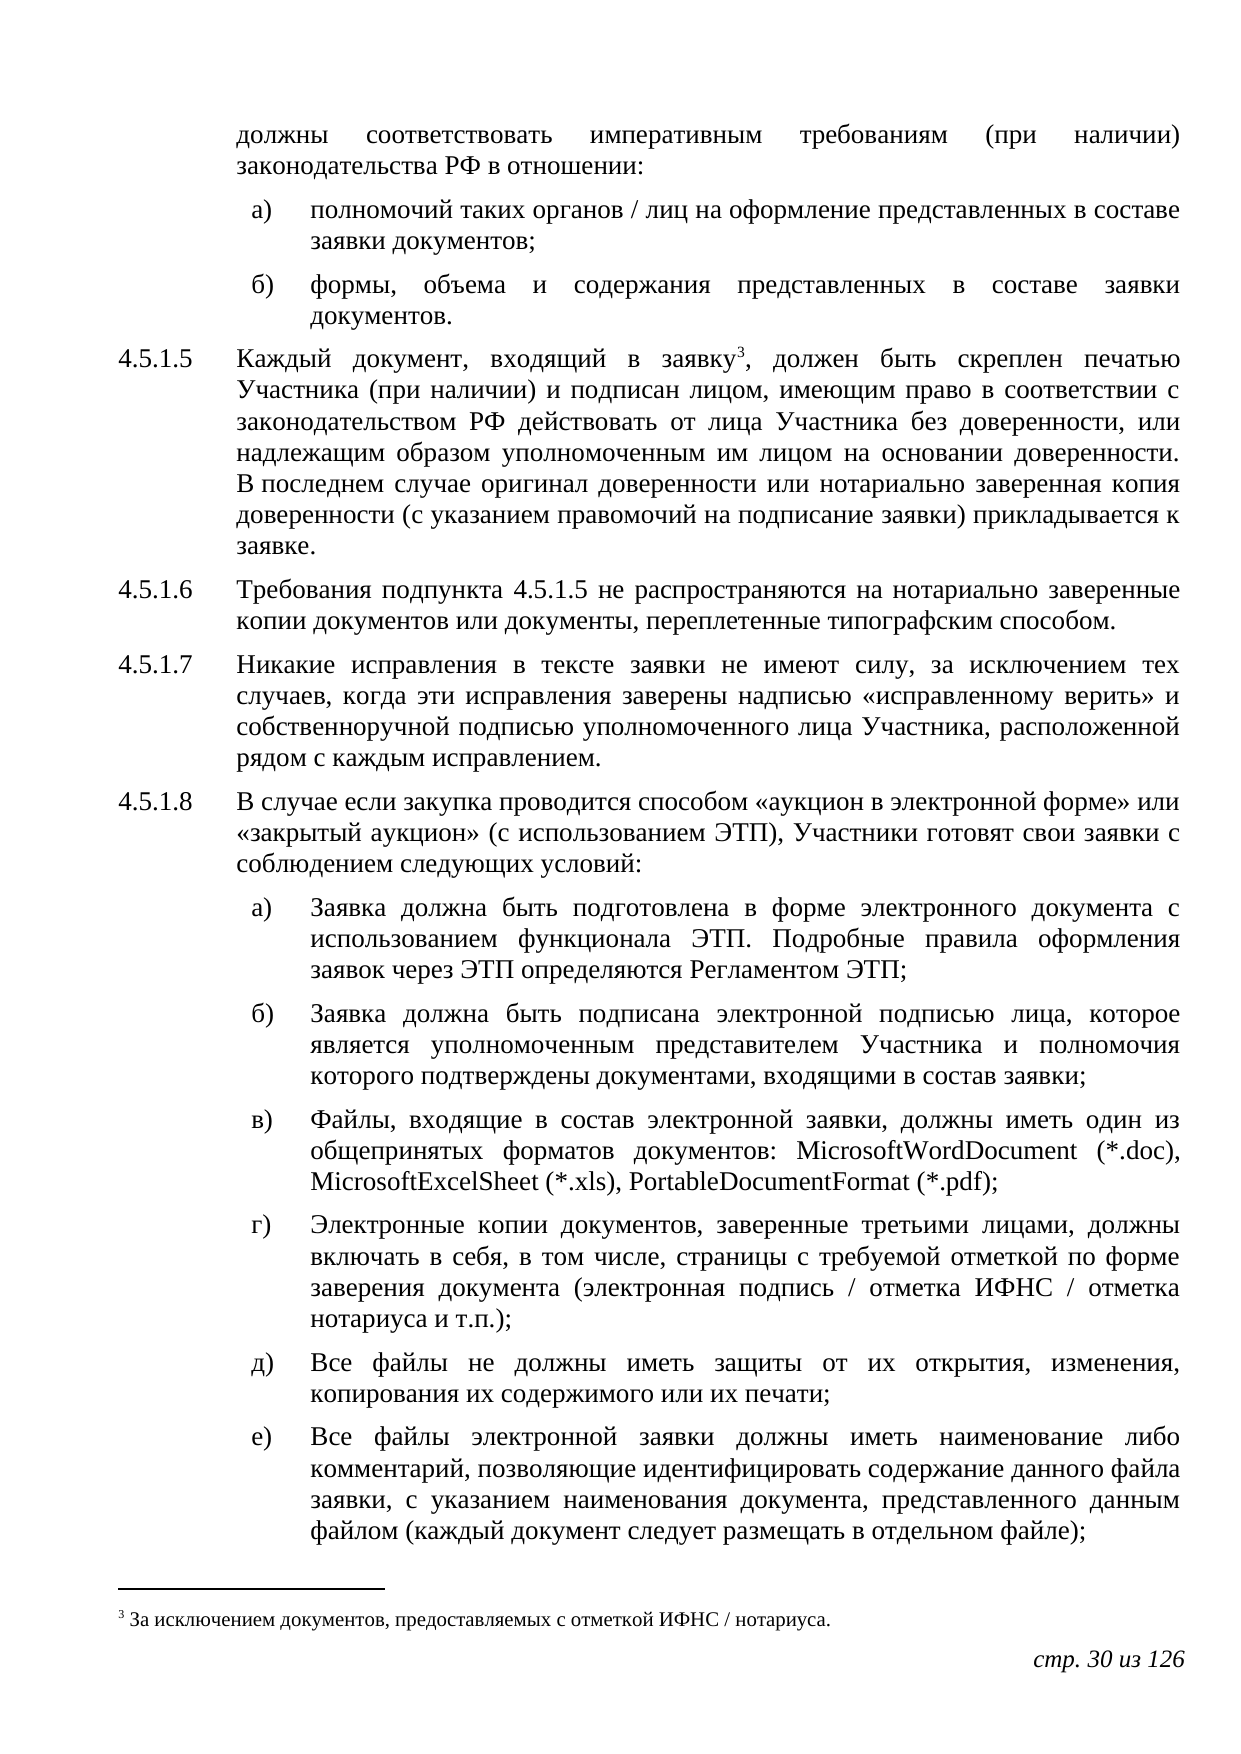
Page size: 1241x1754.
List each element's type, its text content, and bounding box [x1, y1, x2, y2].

text Заявка должна быть подписана электронной подписью лица, которое является уполномоченным представителем Участника и полномочия которого подтверждены документами, входящими в состав заявки; [251, 997, 1181, 1090]
text В случае если закупка проводится способом «аукцион в электронной форме» или «закрытый аукцион» (с использованием ЭТП), Участники готовят свои заявки с соблюдением следующих условий: [118, 785, 1181, 878]
list Требования подпункта 4.5.1.5 не распространяются на нотариально заверенные копии документов или документы, переплетенные типографским способом. [118, 573, 1181, 635]
text Заявка должна быть подготовлена в форме электронного документа с использованием функционала ЭТП. Подробные правила оформления заявок через ЭТП определяются Регламентом ЭТП; [251, 891, 1181, 984]
list полномочий таких органов / лиц на оформление представленных в составе заявки документов; [251, 193, 1181, 255]
text Все файлы не должны иметь защиты от их открытия, изменения, копирования их содержимого или их печати; [251, 1346, 1181, 1408]
list формы, объема и содержания представленных в составе заявки документов. [251, 268, 1181, 330]
list Никакие исправления в тексте заявки не имеют силу, за исключением тех случаев, когда эти исправления заверены надписью «исправленному верить» и собственноручной подписью уполномоченного лица Участника, расположенной рядом с каждым исправлением. [118, 648, 1181, 772]
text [118, 118, 1181, 180]
text Электронные копии документов, заверенные третьими лицами, должны включать в себя, в том числе, страницы с требуемой отметкой по форме заверения документа (электронная подпись / отметка ИФНС / отметка нотариуса и т.п.); [251, 1209, 1181, 1333]
text Файлы, входящие в состав электронной заявки, должны иметь один из общепринятых форматов документов: MicrosoftWordDocument (*.doc), MicrosoftExcelSheet (*.xls), PortableDocumentFormat (*.pdf); [251, 1103, 1181, 1196]
text Все файлы электронной заявки должны иметь наименование либо комментарий, позволяющие идентифицировать содержание данного файла заявки, с указанием наименования документа, представленного данным файлом (каждый документ следует размещать в отдельном файле); [251, 1421, 1181, 1545]
list Каждый документ, входящий в заявку, должен быть скреплен печатью Участника (при наличии) и подписан лицом, имеющим право в соответствии с законодательством РФ действовать от лица Участника без доверенности, или надлежащим образом уполномоченным им лицом на основании доверенности. В последнем случае оригинал доверенности или нотариально заверенная копия доверенности (с указанием правомочий на подписание заявки) прикладывается к заявке. [118, 342, 1181, 561]
